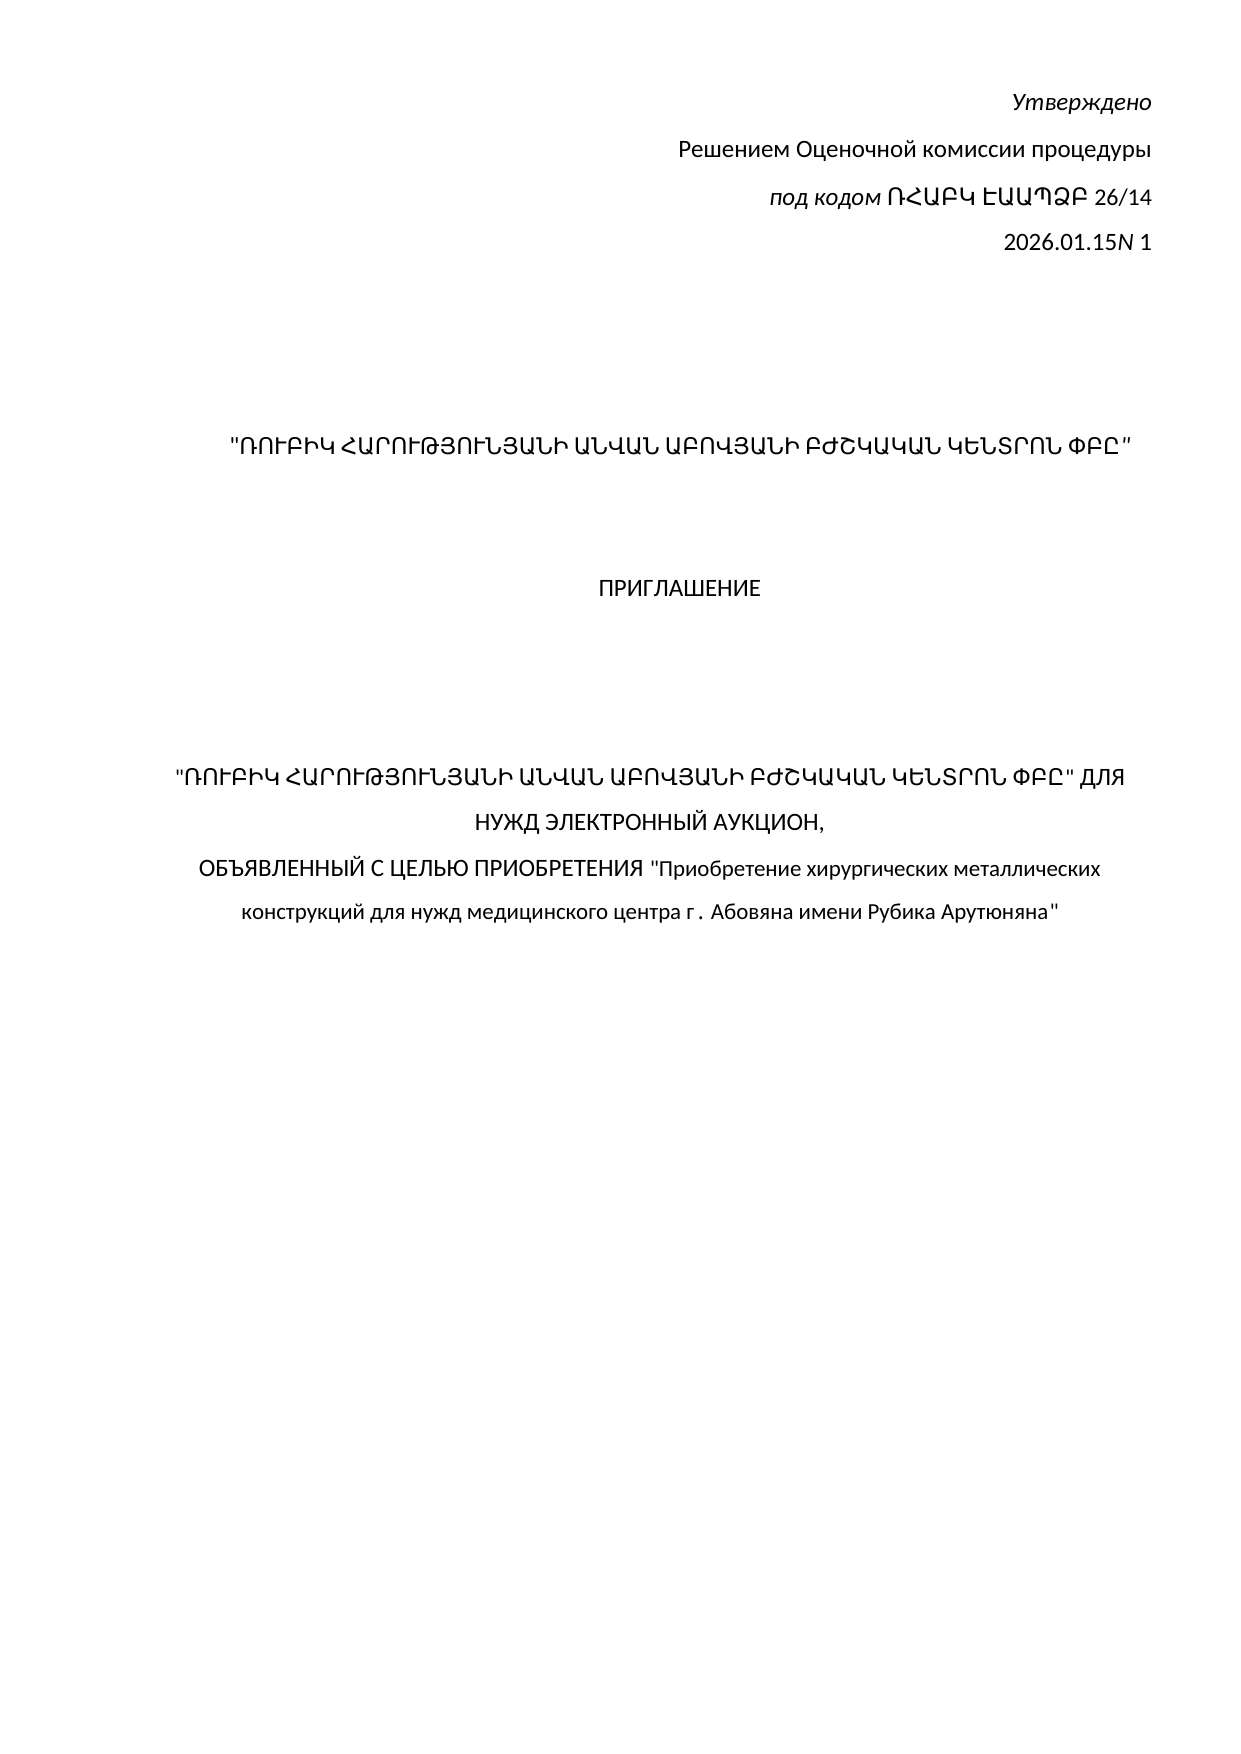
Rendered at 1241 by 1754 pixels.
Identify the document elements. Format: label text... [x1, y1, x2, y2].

text ПРИГЛАШЕНИЕ [148, 572, 1152, 603]
text под кодом ՌՀԱԲԿ ԷԱԱՊՁԲ 26/14 2026.01.15 N 1 [148, 181, 1152, 257]
text Решением Оценочной комиссии процедуры [148, 134, 1152, 164]
text ОБЪЯВЛЕННЫЙ С ЦЕЛЬЮ ПРИОБРЕТЕНИЯ "Приобретение хирургических металлических конструкций для нужд медицинского центра г․ Абовяна имени Рубика Арутюняна" [148, 852, 1152, 925]
text Утверждено [148, 86, 1152, 117]
text "ՌՈՒԲԻԿ ՀԱՐՈՒԹՅՈՒՆՅԱՆԻ ԱՆՎԱՆ ԱԲՈՎՅԱՆԻ ԲԺՇԿԱԿԱՆ ԿԵՆՏՐՈՆ ՓԲԸ" [148, 431, 1152, 461]
text "ՌՈՒԲԻԿ ՀԱՐՈՒԹՅՈՒՆՅԱՆԻ ԱՆՎԱՆ ԱԲՈՎՅԱՆԻ ԲԺՇԿԱԿԱՆ ԿԵՆՏՐՈՆ ՓԲԸ" ДЛЯ НУЖД ЭЛЕКТРОННЫЙ АУКЦИОН, [148, 761, 1152, 837]
